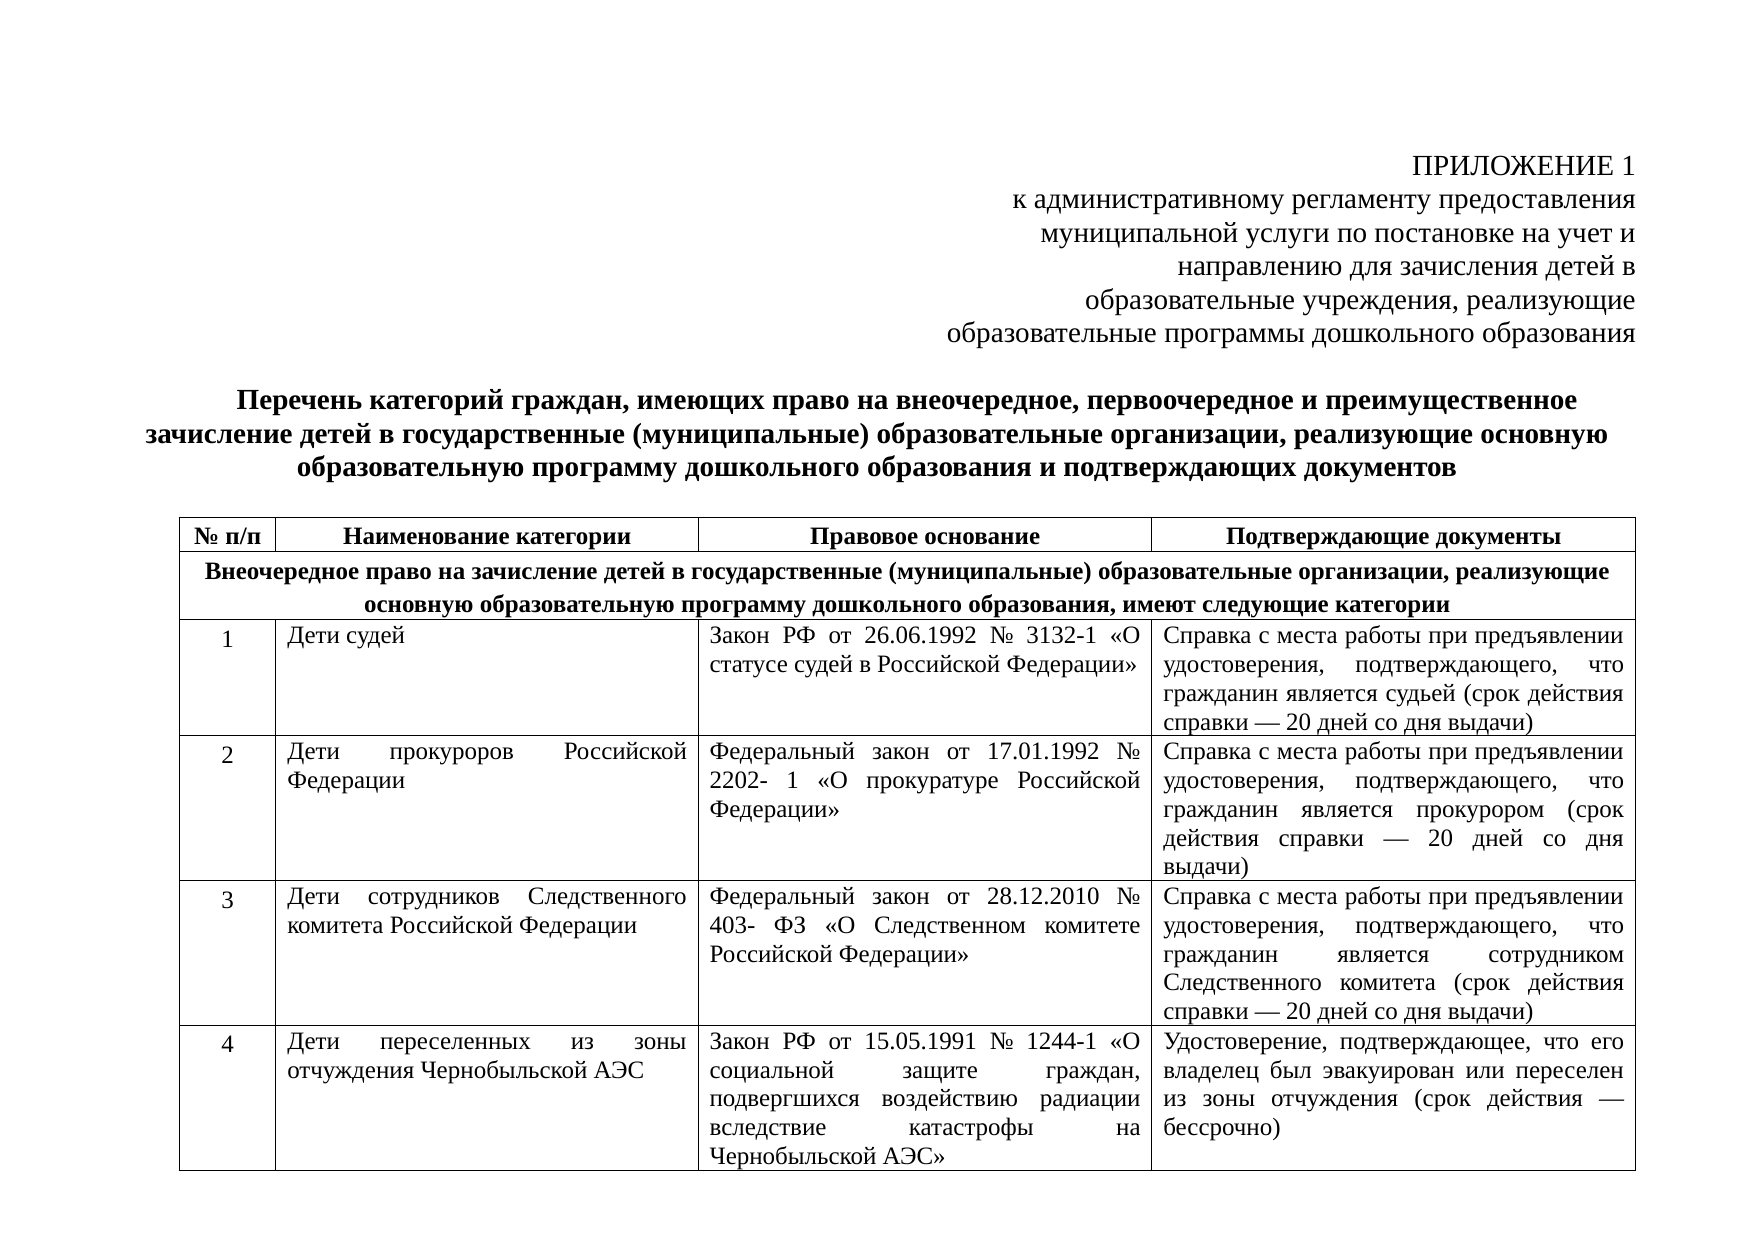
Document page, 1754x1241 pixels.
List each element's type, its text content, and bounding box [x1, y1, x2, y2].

table_cell 2 [180, 736, 275, 880]
table_cell Закон РФ от 15.05.1991 № 1244-1 «О социальной защите граждан, подвергшихся воздействию радиации вследствие катастрофы на Чернобыльской АЭС» [699, 1026, 1151, 1170]
table_cell Дети переселенных из зоны отчуждения Чернобыльской АЭС [276, 1026, 698, 1170]
text муниципальной услуги по постановке на учет и [195, 215, 1636, 248]
table_header Правовое основание [699, 518, 1151, 551]
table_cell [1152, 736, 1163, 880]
table_cell Справка с места работы при предъявлении удостоверения, подтверждающего, что гражданин является прокурором (срок действия справки — 20 дней со дня выдачи) [1249, 736, 1635, 880]
text ПРИЛОЖЕНИЕ 1 [195, 148, 1636, 181]
text к административному регламенту предоставления [195, 181, 1636, 215]
table_header Подтверждающие документы [1152, 518, 1635, 551]
table_cell Дети прокуроров Российской Федерации [276, 736, 698, 880]
table_cell 1 [180, 620, 275, 735]
table_cell Закон РФ от 26.06.1992 № 3132-1 «О статусе судей в Российской Федерации» [699, 620, 1151, 735]
table_cell Дети сотрудников Следственного комитета Российской Федерации [276, 881, 698, 1025]
table_cell Справка с места работы при предъявлении удостоверения, подтверждающего, что гражданин является судьей (срок действия справки — 20 дней со дня выдачи) [1533, 620, 1635, 735]
table_cell Федеральный закон от 28.12.2010 № 403- ФЗ «О Следственном комитете Российской Федерации» [699, 881, 1151, 1025]
text образовательные программы дошкольного образования [195, 315, 1636, 349]
table_header Наименование категории [276, 518, 698, 551]
text Перечень категорий граждан, имеющих право на внеочередное, первоочередное и преимущественное зачисление детей в государственные (муниципальные) образовательные организации, реализующие основную образовательную программу дошкольного образования и подтверждающих документов [118, 382, 1636, 483]
table_cell 4 [180, 1026, 275, 1170]
text направлению для зачисления детей в [195, 248, 1636, 282]
table_header № п/п [180, 518, 275, 551]
text образовательные учреждения, реализующие [195, 282, 1636, 315]
table_cell 3 [180, 881, 275, 1025]
table_cell Федеральный закон от 17.01.1992 № 2202- 1 «О прокуратуре Российской Федерации» [699, 736, 1151, 880]
table_cell Внеочередное право на зачисление детей в государственные (муниципальные) образовательные организации, реализующие основную образовательную программу дошкольного образования, имеют следующие категории [180, 552, 1635, 619]
table_cell Справка с места работы при предъявлении удостоверения, подтверждающего, что гражданин является сотрудником Следственного комитета (срок действия справки — 20 дней со дня выдачи) [1152, 881, 1635, 1025]
table_cell Дети судей [276, 620, 698, 735]
table_cell Удостоверение, подтверждающее, что его владелец был эвакуирован или переселен из зоны отчуждения (срок действия — бессрочно) [1152, 1026, 1635, 1170]
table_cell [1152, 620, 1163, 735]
